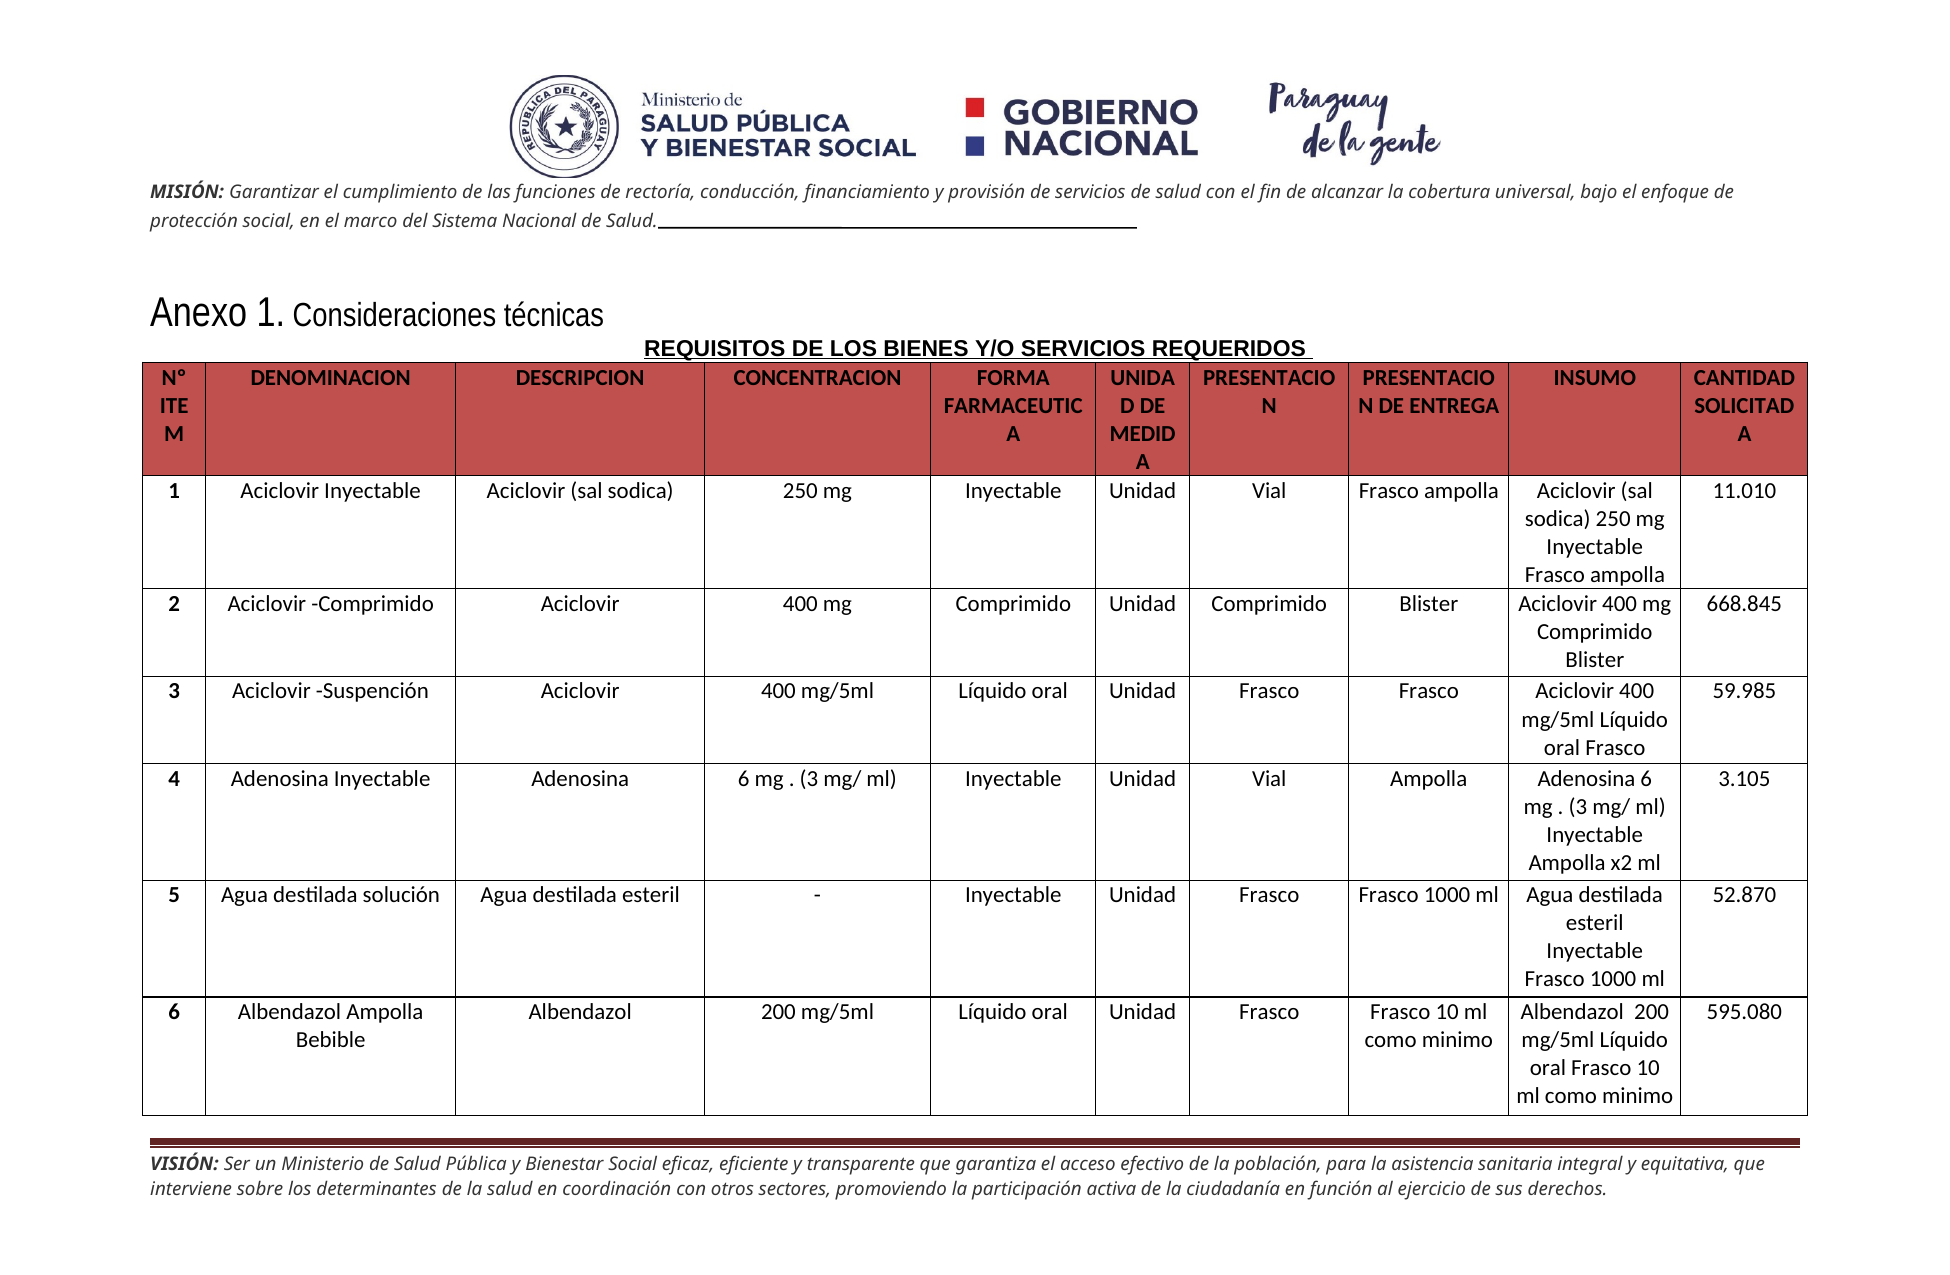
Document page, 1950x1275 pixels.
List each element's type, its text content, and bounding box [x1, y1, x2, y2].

table_cell Líquido oral [931, 677, 1095, 763]
table_cell Blister [1349, 589, 1508, 676]
table_cell 59.985 [1681, 677, 1807, 763]
table_cell Agua destilada solución [206, 881, 455, 996]
table_cell Líquido oral [931, 998, 1095, 1115]
table_cell Aciclovir -Comprimido [206, 589, 455, 676]
table_cell Aciclovir -Suspención [206, 677, 455, 763]
table_cell 2 [143, 589, 205, 676]
table_cell 4 [143, 764, 205, 879]
table_cell Inyectable [931, 476, 1095, 588]
table_header CANTIDAD SOLICITADA [1681, 363, 1807, 475]
table_cell Frasco [1190, 998, 1348, 1115]
table_cell Unidad [1096, 764, 1189, 879]
table_cell Frasco 10 ml como minimo [1349, 998, 1508, 1115]
table_cell 3 [143, 677, 205, 763]
table_header CONCENTRACION [705, 363, 930, 475]
table_cell Aciclovir [456, 677, 704, 763]
table_cell Aciclovir (sal sodica) [456, 476, 704, 588]
table_cell 668.845 [1681, 589, 1807, 676]
table_cell Frasco [1190, 881, 1348, 996]
table_cell Unidad [1096, 881, 1189, 996]
table_header PRESENTACION DE ENTREGA [1349, 363, 1508, 475]
table_cell Albendazol Ampolla Bebible [206, 998, 455, 1115]
table_header UNIDAD DE MEDIDA [1096, 363, 1189, 475]
table_cell Adenosina Inyectable [206, 764, 455, 879]
table_cell Frasco 1000 ml [1349, 881, 1508, 996]
table_cell Unidad [1096, 589, 1189, 676]
table_cell Unidad [1096, 998, 1189, 1115]
table_cell Comprimido [1190, 589, 1348, 676]
table_cell Adenosina [456, 764, 704, 879]
table_header Nº ITEM [143, 363, 205, 475]
table_cell Inyectable [931, 881, 1095, 996]
table_cell Vial [1190, 476, 1348, 588]
table_cell 400 mg [705, 589, 930, 676]
table_cell 400 mg/5ml [705, 677, 930, 763]
table_cell Agua destilada esteril [456, 881, 704, 996]
table_cell 52.870 [1681, 881, 1807, 996]
table_header INSUMO [1509, 363, 1680, 475]
table_header DESCRIPCION [456, 363, 704, 475]
table_cell Albendazol 200 mg/5ml Líquido oral Frasco 10 ml como minimo [1509, 998, 1680, 1115]
table_cell - [705, 881, 930, 996]
table_cell Unidad [1096, 476, 1189, 588]
table_cell 595.080 [1681, 998, 1807, 1115]
table_cell Frasco ampolla [1349, 476, 1508, 588]
table_header PRESENTACION [1190, 363, 1348, 475]
table_cell Aciclovir 400 mg Comprimido Blister [1509, 589, 1680, 676]
table_cell 11.010 [1681, 476, 1807, 588]
table_cell Inyectable [931, 764, 1095, 879]
table_cell 3.105 [1681, 764, 1807, 879]
table_cell Albendazol [456, 998, 704, 1115]
table_cell 6 [143, 998, 205, 1115]
table_cell Aciclovir (sal sodica) 250 mg Inyectable Frasco ampolla [1509, 476, 1680, 588]
table_cell 200 mg/5ml [705, 998, 930, 1115]
text Anexo 1. Consideraciones técnicas [150, 287, 1800, 335]
table_cell 250 mg [705, 476, 930, 588]
table_cell Frasco [1190, 677, 1348, 763]
table_cell Aciclovir 400 mg/5ml Líquido oral Frasco [1509, 677, 1680, 763]
table_cell Vial [1190, 764, 1348, 879]
table_cell Frasco [1349, 677, 1508, 763]
table_cell Agua destilada esteril Inyectable Frasco 1000 ml [1509, 881, 1680, 996]
text REQUISITOS DE LOS BIENES Y/O SERVICIOS REQUERIDOS [150, 335, 1800, 362]
table_header DENOMINACION [206, 363, 455, 475]
table_cell Aciclovir [456, 589, 704, 676]
picture [509, 75, 1441, 178]
table_cell Unidad [1096, 677, 1189, 763]
table_cell Adenosina 6 mg . (3 mg/ ml) Inyectable Ampolla x2 ml [1509, 764, 1680, 879]
table_header FORMA FARMACEUTICA [931, 363, 1095, 475]
table_cell 5 [143, 881, 205, 996]
table_cell Aciclovir Inyectable [206, 476, 455, 588]
table_cell Comprimido [931, 589, 1095, 676]
table_cell 6 mg . (3 mg/ ml) [705, 764, 930, 879]
table_cell 1 [143, 476, 205, 588]
table_cell Ampolla [1349, 764, 1508, 879]
